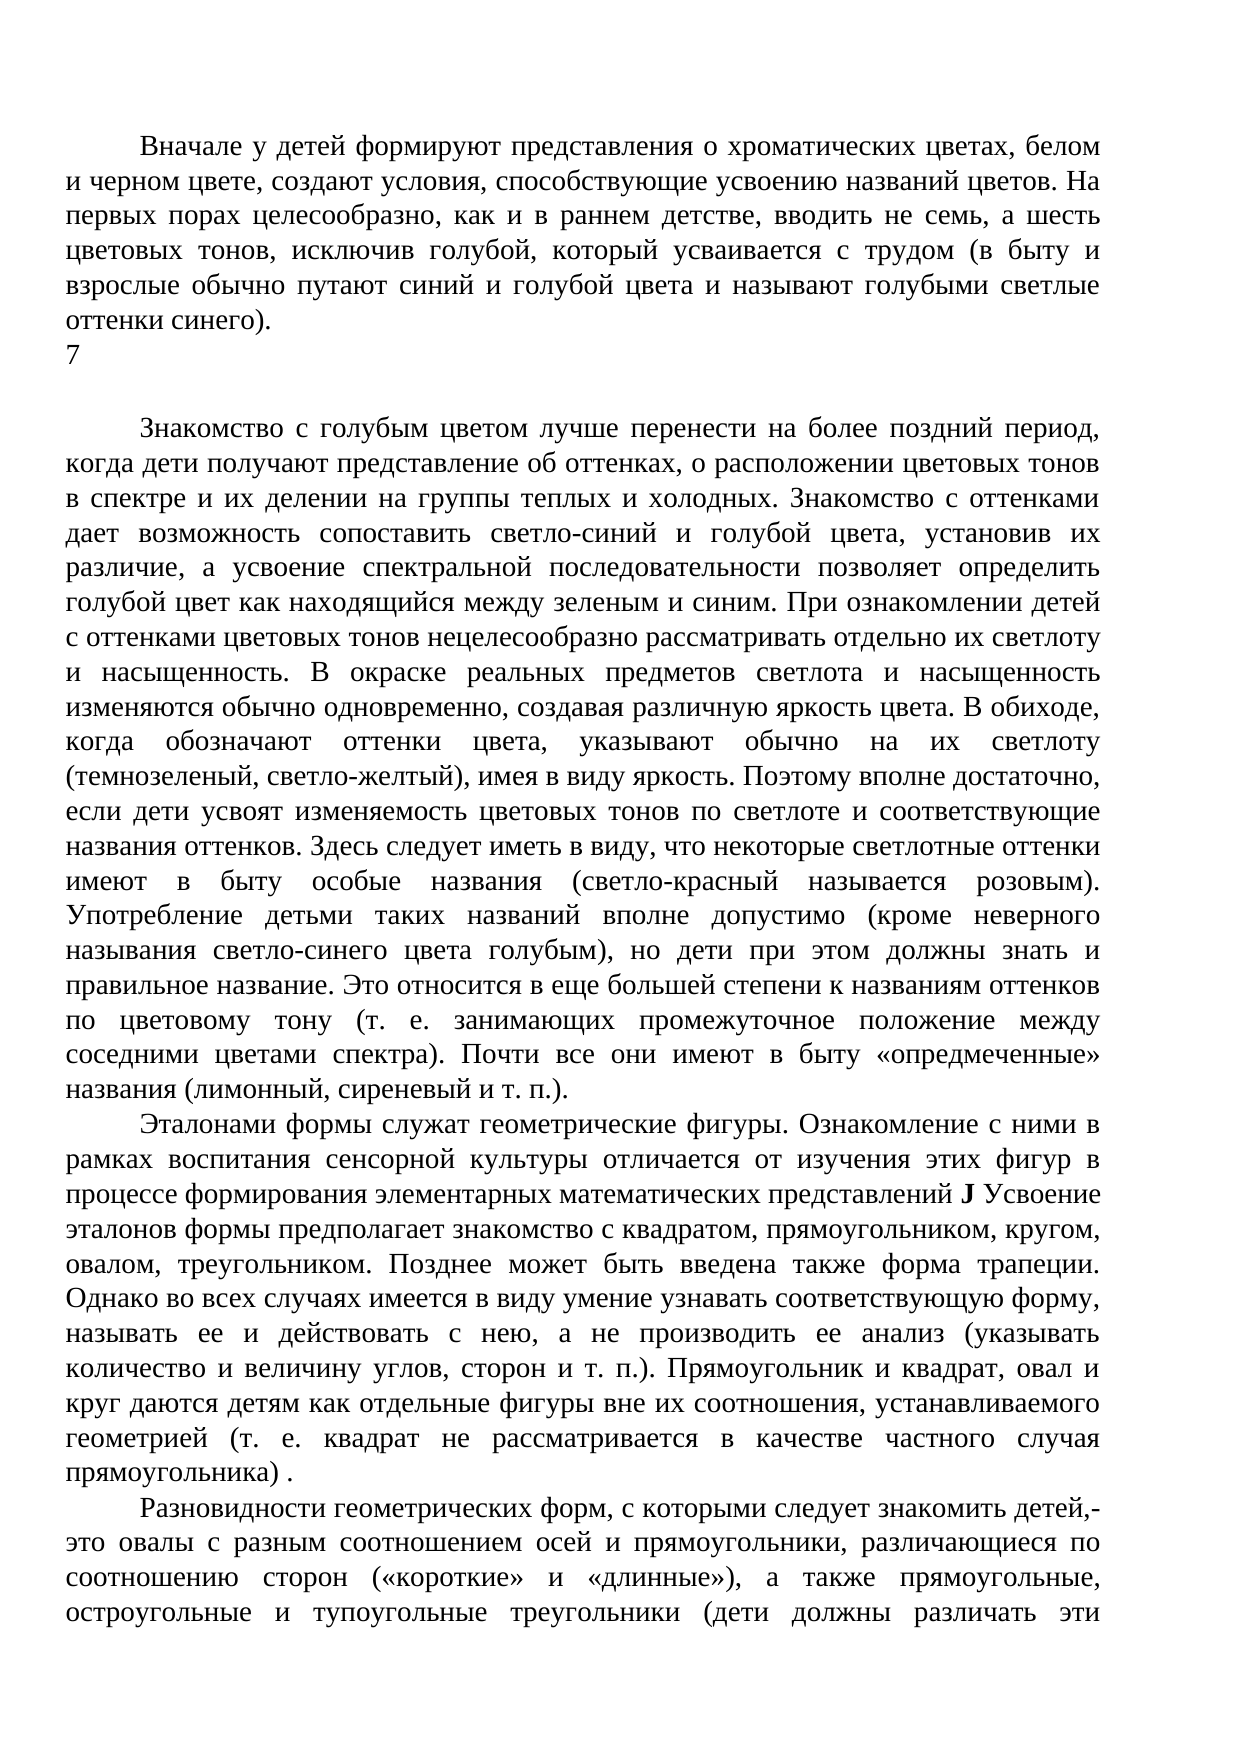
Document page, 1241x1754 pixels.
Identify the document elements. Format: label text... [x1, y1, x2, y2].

text Эталонами формы служат геометрические фигуры. Ознакомление с ними в рамках воспитания сенсорной культуры отличается от изучения этих фигур в процессе формирования элементарных математических представлений J Усвоение эталонов формы предполагает знакомство с квадратом, прямоугольником, кругом, овалом, треугольником. Позднее может быть введена также форма трапеции. Однако во всех случаях имеется в виду умение узнавать соответствующую форму, называть ее и действовать с нею, а не производить ее анализ (указывать количество и величину углов, сторон и т. п.). Прямоугольник и квадрат, овал и круг даются детям как отдельные фигуры вне их соотношения, устанавливаемого геометрией (т. е. квадрат не рассматривается в качестве частного случая прямоугольника) . [65, 1107, 1101, 1488]
text 7 [65, 337, 1108, 371]
text Знакомство с голубым цветом лучше перенести на более поздний период, когда дети получают представление об оттенках, о расположении цветовых тонов в спектре и их делении на группы теплых и холодных. Знакомство с оттенками дает возможность сопоставить светло-синий и голубой цвета, установив их различие, а усвоение спектральной последовательности позволяет определить голубой цвет как находящийся между зеленым и синим. При ознакомлении детей с оттенками цветовых тонов нецелесообразно рассматривать отдельно их светлоту и насыщенность. В окраске реальных предметов светлота и насыщенность изменяются обычно одновременно, создавая различную яркость цвета. В обиходе, когда обозначают оттенки цвета, указывают обычно на их светлоту (темнозеленый, светло-желтый), имея в виду яркость. Поэтому вполне достаточно, если дети усвоят изменяемость цветовых тонов по светлоте и соответствующие названия оттенков. Здесь следует иметь в виду, что некоторые светлотные оттенки имеют в быту особые названия (светло-красный называется розовым). Употребление детьми таких названий вполне допустимо (кроме неверного называния светло-синего цвета голубым), но дети при этом должны знать и правильное название. Это относится в еще большей степени к названиям оттенков по цветовому тону (т. е. занимающих промежуточное положение между соседними цветами спектра). Почти все они имеют в быту «опредмеченные» названия (лимонный, сиреневый и т. п.). [65, 410, 1101, 1105]
text Вначале у детей формируют представления о хроматических цветах, белом и черном цвете, создают условия, способствующие усвоению названий цветов. На первых порах целесообразно, как и в раннем детстве, вводить не семь, а шесть цветовых тонов, исключив голубой, который усваивается с трудом (в быту и взрослые обычно путают синий и голубой цвета и называют голубыми светлые оттенки синего). [65, 128, 1101, 335]
